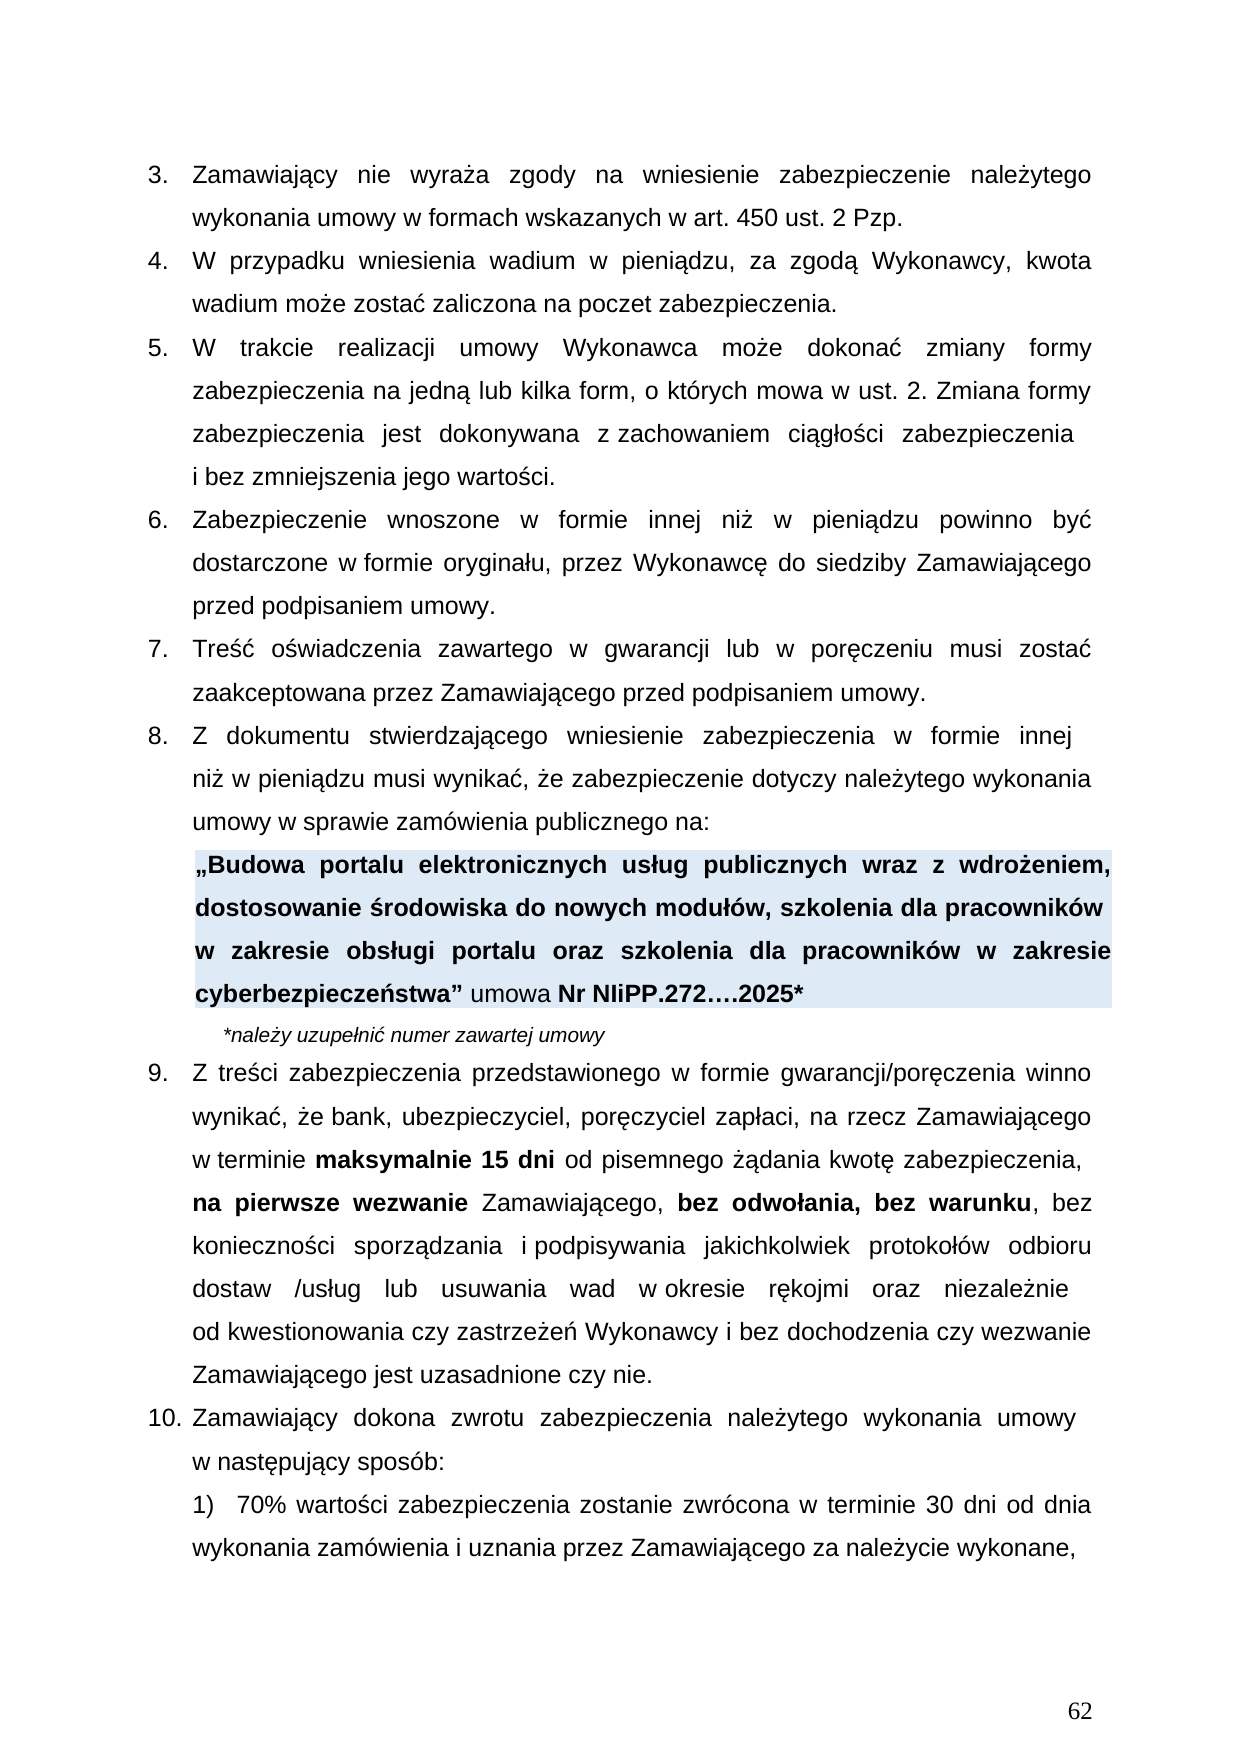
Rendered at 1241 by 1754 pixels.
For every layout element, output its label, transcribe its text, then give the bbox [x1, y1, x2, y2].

list Z treści zabezpieczenia przedstawionego w formie gwarancji/poręczenia winno wynikać, że bank, ubezpieczyciel, poręczyciel zapłaci, na rzecz Zamawiającego w terminie maksymalnie 15 dni od pisemnego żądania kwotę zabezpieczenia, na pierwsze wezwanie Zamawiającego, bez odwołania, bez warunku, bez konieczności sporządzania i podpisywania jakichkolwiek protokołów odbioru dostaw /usług lub usuwania wad w okresie rękojmi oraz niezależnie od kwestionowania czy zastrzeżeń Wykonawcy i bez dochodzenia czy wezwanie Zamawiającego jest uzasadnione czy nie. [148, 1058, 1093, 1389]
list Zabezpieczenie wnoszone w formie innej niż w pieniądzu powinno być dostarczone w formie oryginału, przez Wykonawcę do siedziby Zamawiającego przed podpisaniem umowy. [148, 505, 1093, 620]
list Z dokumentu stwierdzającego wniesienie zabezpieczenia w formie innej niż w pieniądzu musi wynikać, że zabezpieczenie dotyczy należytego wykonania umowy w sprawie zamówienia publicznego na: [148, 721, 1093, 836]
list W przypadku wniesienia wadium w pieniądzu, za zgodą Wykonawcy, kwota wadium może zostać zaliczona na poczet zabezpieczenia. [148, 246, 1093, 318]
text „Budowa portalu elektronicznych usług publicznych wraz z wdrożeniem, dostosowanie środowiska do nowych modułów, szkolenia dla pracowników w zakresie obsługi portalu oraz szkolenia dla pracowników w zakresie cyberbezpieczeństwa” umowa Nr NIiPP.272….2025* [195, 850, 1112, 1008]
list Zamawiający dokona zwrotu zabezpieczenia należytego wykonania umowy w następujący sposób: [148, 1403, 1093, 1475]
list 1) 70% wartości zabezpieczenia zostanie zwrócona w terminie 30 dni od dnia wykonania zamówienia i uznania przez Zamawiającego za należycie wykonane, [192, 1490, 1093, 1562]
list Zamawiający nie wyraża zgody na wniesienie zabezpieczenie należytego wykonania umowy w formach wskazanych w art. 450 ust. 2 Pzp. [148, 160, 1093, 232]
list *należy uzupełnić numer zawartej umowy [223, 1022, 1093, 1046]
list Treść oświadczenia zawartego w gwarancji lub w poręczeniu musi zostać zaakceptowana przez Zamawiającego przed podpisaniem umowy. [148, 634, 1093, 706]
list W trakcie realizacji umowy Wykonawca może dokonać zmiany formy zabezpieczenia na jedną lub kilka form, o których mowa w ust. 2. Zmiana formy zabezpieczenia jest dokonywana z zachowaniem ciągłości zabezpieczenia i bez zmniejszenia jego wartości. [148, 332, 1093, 491]
